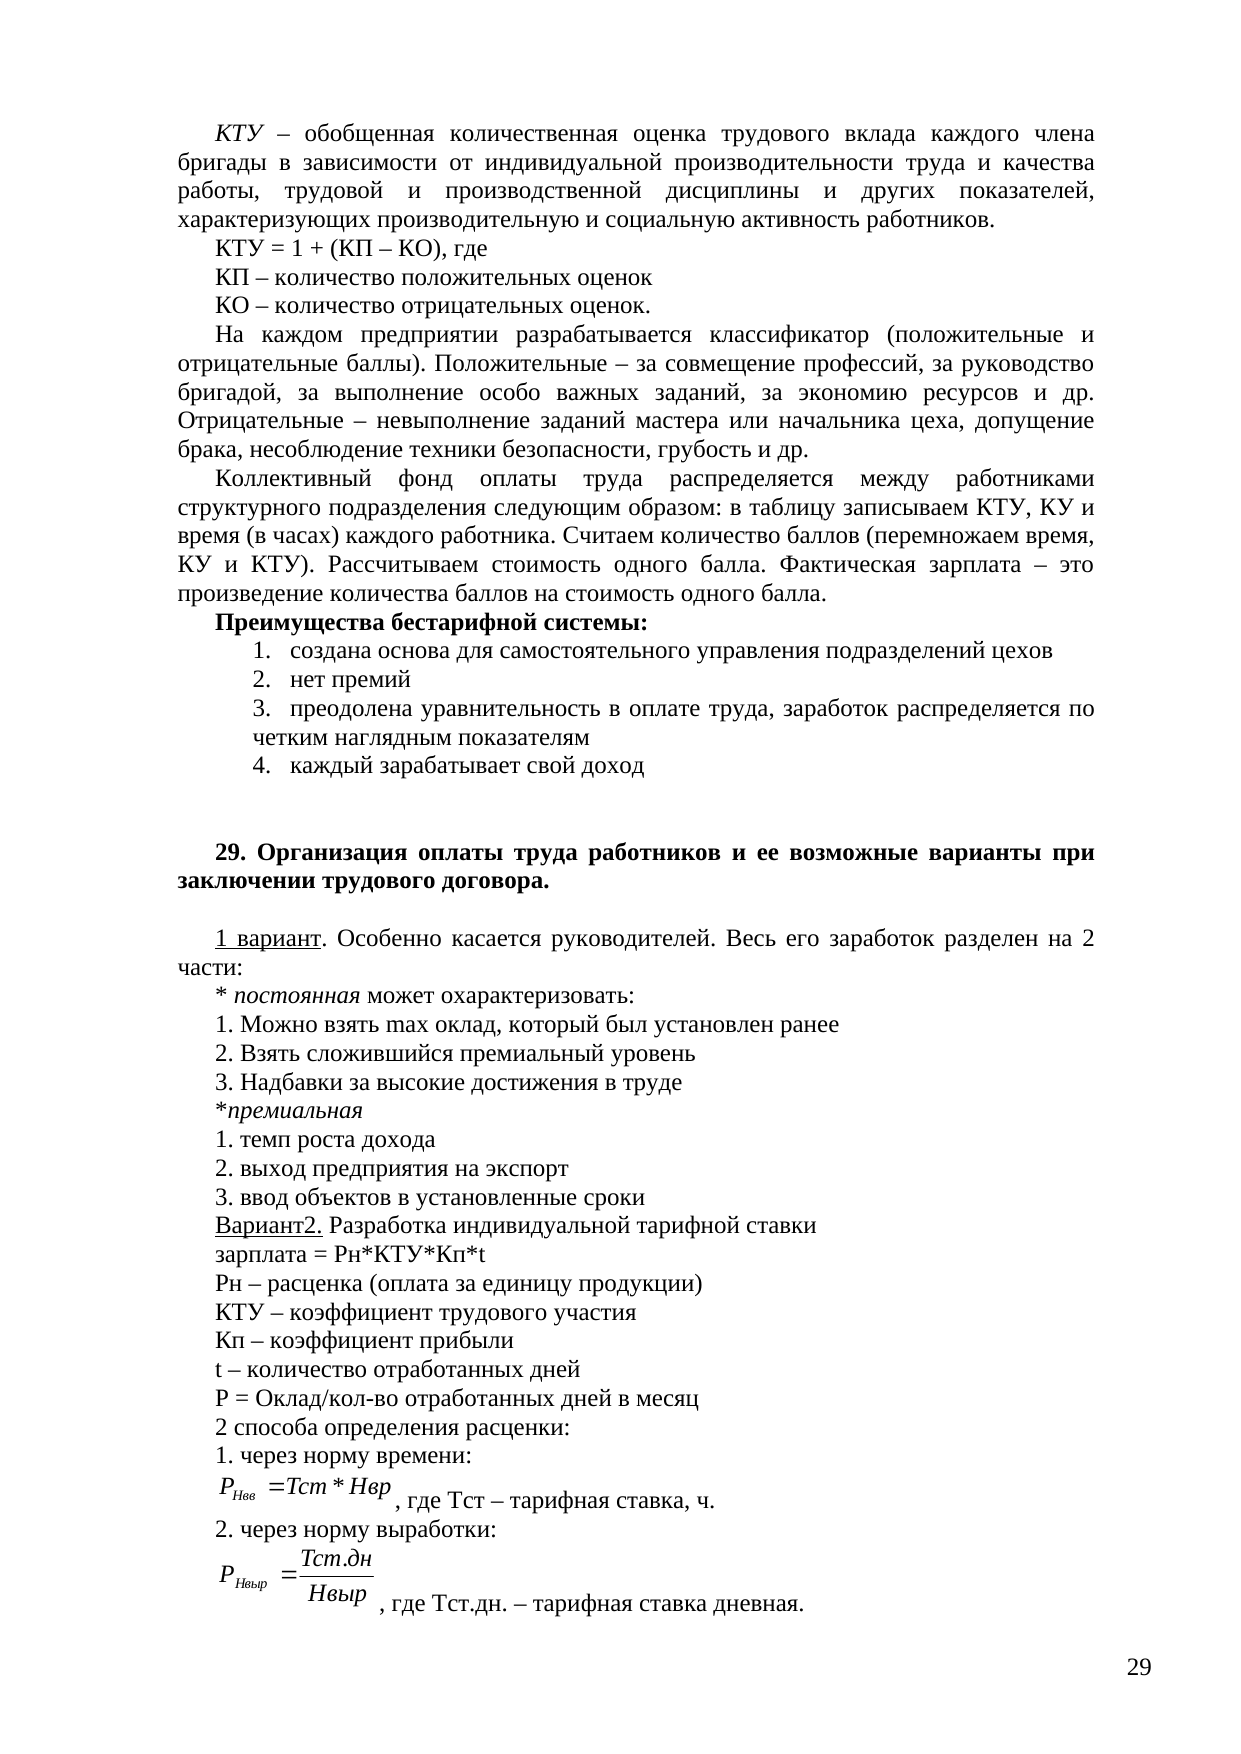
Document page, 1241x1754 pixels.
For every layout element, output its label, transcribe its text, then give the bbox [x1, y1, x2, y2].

text Коллективный фонд оплаты труда распределяется между работниками структурного подразделения следующим образом: в таблицу записываем КТУ, КУ и время (в часах) каждого работника. Считаем количество баллов (перемножаем время, КУ и КТУ). Рассчитываем стоимость одного балла. Фактическая зарплата – это произведение количества баллов на стоимость одного балла. [177, 463, 1095, 607]
text КП – количество положительных оценок [177, 262, 1095, 291]
text Кп – коэффициент прибыли [177, 1326, 1095, 1354]
text зарплата = Рн*КТУ*Кп*t [177, 1239, 1095, 1268]
text 1. темп роста дохода [177, 1124, 1095, 1153]
text КТУ – обобщенная количественная оценка трудового вклада каждого члена бригады в зависимости от индивидуальной производительности труда и качества работы, трудовой и производственной дисциплины и других показателей, характеризующих производительную и социальную активность работников. [177, 118, 1095, 233]
text 2 способа определения расценки: [177, 1412, 1095, 1441]
text Рн – расценка (оплата за единицу продукции) [177, 1268, 1095, 1297]
text КО – количество отрицательных оценок. [177, 291, 1095, 319]
text 1. через норму времени: [177, 1441, 1095, 1469]
text КТУ = 1 + (КП – КО), где [177, 233, 1095, 262]
text *премиальная [177, 1096, 1095, 1124]
text t – количество отработанных дней [177, 1354, 1095, 1383]
text 3. ввод объектов в установленные сроки [177, 1182, 1095, 1211]
list нет премий [252, 664, 1095, 693]
text Вариант2. Разработка индивидуальной тарифной ставки [177, 1211, 1095, 1239]
text Р = Оклад/кол-во отработанных дней в месяц [177, 1383, 1095, 1412]
list создана основа для самостоятельного управления подразделений цехов [252, 636, 1095, 664]
text , где Тст.дн. – тарифная ставка дневная. [177, 1543, 1095, 1617]
text 1. Можно взять max оклад, который был установлен ранее [177, 1009, 1095, 1038]
text 29. Организация оплаты труда работников и ее возможные варианты при заключении трудового договора. [177, 837, 1095, 894]
list преодолена уравнительность в оплате труда, заработок распределяется по четким наглядным показателям [252, 693, 1095, 751]
text 3. Надбавки за высокие достижения в труде [177, 1067, 1095, 1096]
text На каждом предприятии разрабатывается классификатор (положительные и отрицательные баллы). Положительные – за совмещение профессий, за руководство бригадой, за выполнение особо важных заданий, за экономию ресурсов и др. Отрицательные – невыполнение заданий мастера или начальника цеха, допущение брака, несоблюдение техники безопасности, грубость и др. [177, 319, 1095, 463]
text 2. выход предприятия на экспорт [177, 1153, 1095, 1182]
text 1 вариант. Особенно касается руководителей. Весь его заработок разделен на 2 части: [177, 923, 1095, 981]
list каждый зарабатывает свой доход [252, 751, 1095, 779]
text 2. через норму выработки: [177, 1514, 1095, 1543]
text * постоянная может охарактеризовать: [177, 981, 1095, 1009]
text 2. Взять сложившийся премиальный уровень [177, 1038, 1095, 1067]
text , где Тст – тарифная ставка, ч. [177, 1469, 1095, 1514]
text Преимущества бестарифной системы: [177, 607, 1095, 636]
text КТУ – коэффициент трудового участия [177, 1297, 1095, 1326]
